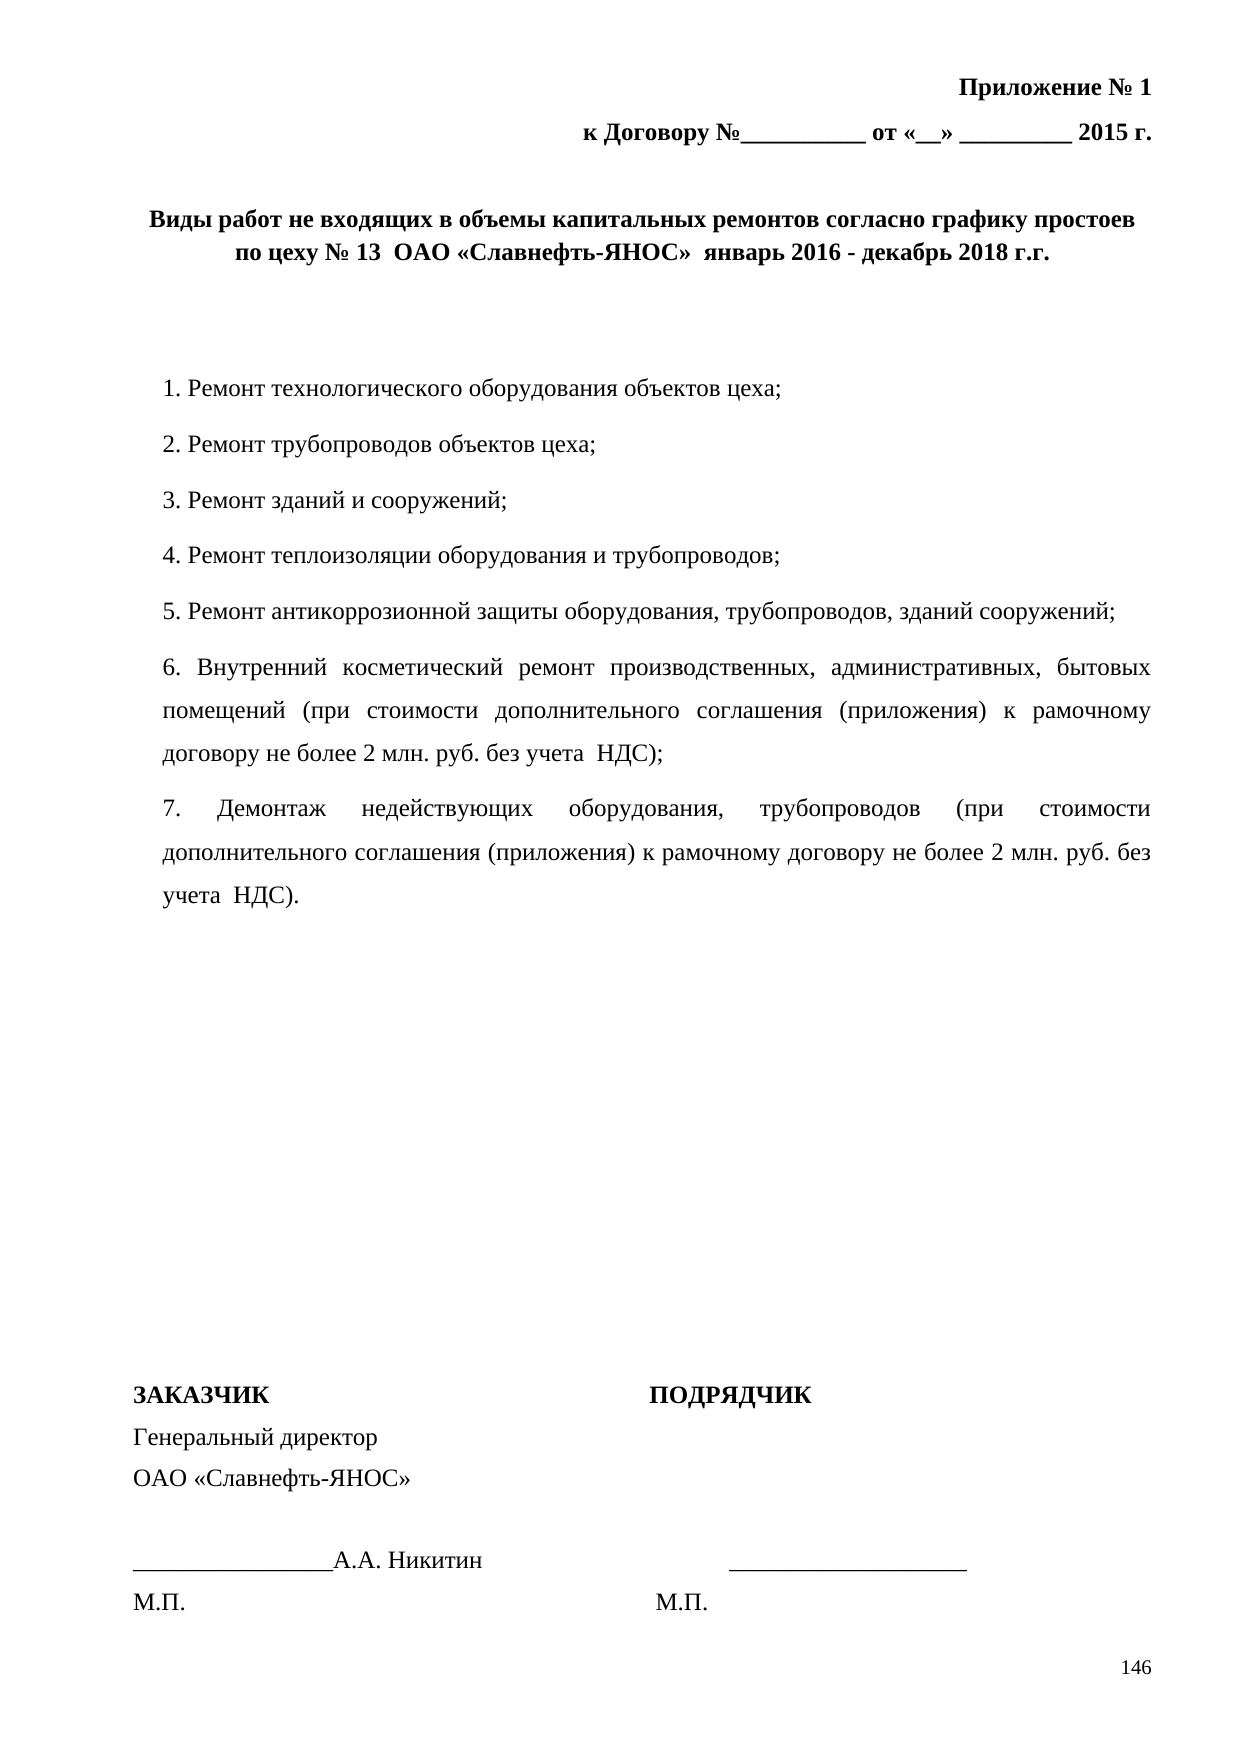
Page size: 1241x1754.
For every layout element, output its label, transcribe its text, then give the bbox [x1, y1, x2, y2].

text 3. Ремонт зданий и сооружений; [162, 485, 1152, 513]
text 6. Внутренний косметический ремонт производственных, административных, бытовых помещений (при стоимости дополнительного соглашения (приложения) к рамочному договору не более 2 млн. руб. без учета НДС); [162, 652, 1152, 767]
text М.П. М.П. [133, 1587, 1152, 1615]
text 1. Ремонт технологического оборудования объектов цеха; [162, 373, 1152, 402]
text ________________А.А. Никитин ___________________ [133, 1545, 1152, 1574]
text Виды работ не входящих в объемы капитальных ремонтов согласно графику простоев по цеху № 13 ОАО «Славнефть-ЯНОС» январь 2016 - декабрь 2018 г.г. [133, 204, 1152, 266]
text ЗАКАЗЧИК ПОДРЯДЧИК [133, 1380, 1152, 1409]
text Генеральный директор [133, 1422, 1152, 1450]
text 4. Ремонт теплоизоляции оборудования и трубопроводов; [162, 540, 1152, 569]
text 7. Демонтаж недействующих оборудования, трубопроводов (при стоимости дополнительного соглашения (приложения) к рамочному договору не более 2 млн. руб. без учета НДС). [162, 793, 1152, 908]
text 2. Ремонт трубопроводов объектов цеха; [162, 429, 1152, 458]
text 5. Ремонт антикоррозионной защиты оборудования, трубопроводов, зданий сооружений; [162, 596, 1152, 625]
text к Договору №__________ от «__» _________ 2015 г. [133, 117, 1152, 146]
text Приложение № 1 [133, 72, 1152, 100]
text ОАО «Славнефть-ЯНОС» [133, 1463, 1152, 1492]
